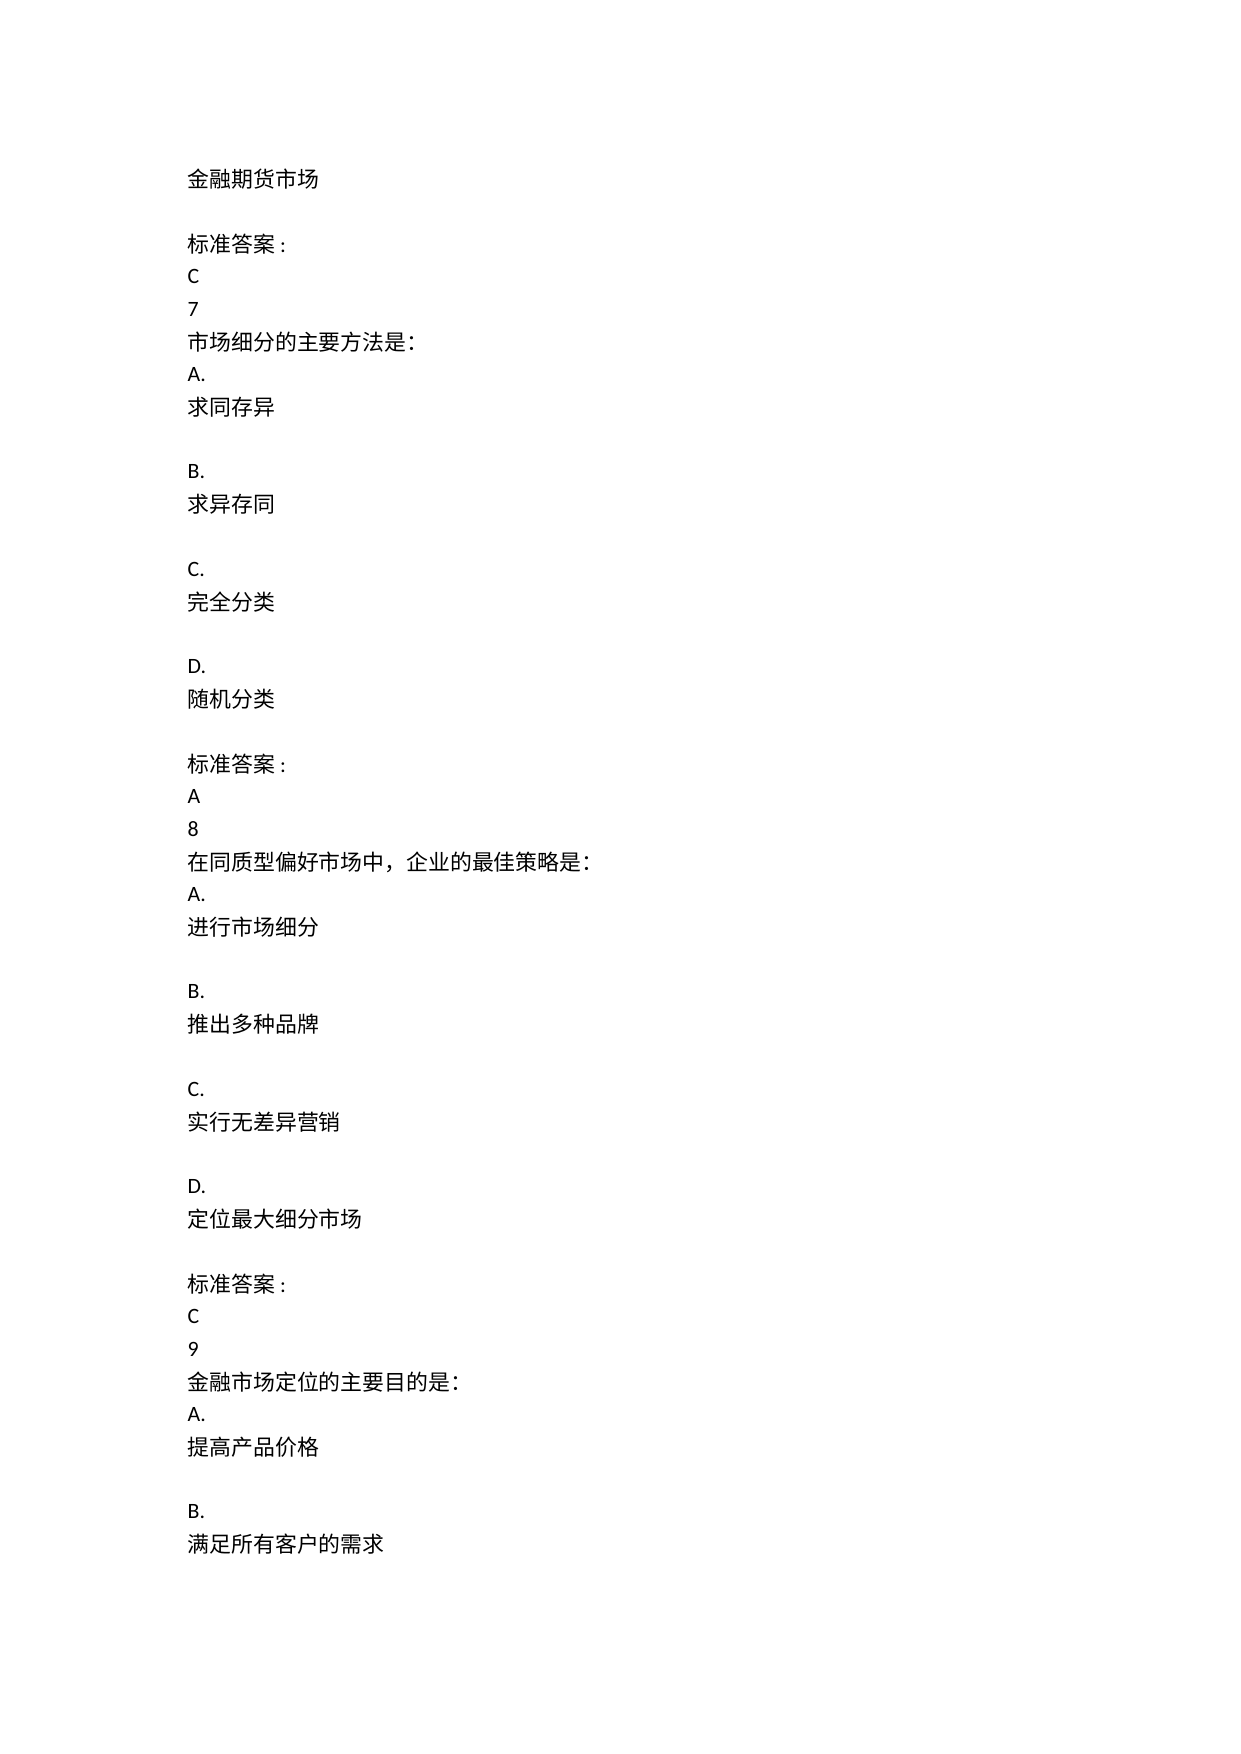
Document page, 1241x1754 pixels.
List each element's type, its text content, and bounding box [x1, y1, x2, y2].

text B. [187, 974, 1053, 1007]
text 市场细分的主要方法是： [187, 324, 1053, 357]
text 标准答案 : [187, 747, 1053, 779]
text 实行无差异营销 [187, 1104, 1053, 1137]
text D. [187, 649, 1053, 682]
text 8 [187, 812, 1053, 844]
text 金融期货市场 [187, 162, 1053, 194]
text A. [187, 877, 1053, 909]
text A. [187, 1397, 1053, 1429]
text D. [187, 1169, 1053, 1202]
text A [187, 779, 1053, 812]
text 7 [187, 292, 1053, 324]
text 标准答案 : [187, 227, 1053, 259]
text 随机分类 [187, 682, 1053, 714]
text C. [187, 552, 1053, 584]
text 标准答案 : [187, 1267, 1053, 1299]
text C [187, 259, 1053, 292]
text C. [187, 1072, 1053, 1104]
text B. [187, 454, 1053, 487]
text 在同质型偏好市场中，企业的最佳策略是： [187, 844, 1053, 877]
text 金融市场定位的主要目的是： [187, 1364, 1053, 1397]
text 9 [187, 1332, 1053, 1364]
text C [187, 1299, 1053, 1332]
text 推出多种品牌 [187, 1007, 1053, 1039]
text 求异存同 [187, 487, 1053, 519]
text 定位最大细分市场 [187, 1202, 1053, 1234]
text 完全分类 [187, 584, 1053, 617]
text 提高产品价格 [187, 1429, 1053, 1462]
text A. [187, 357, 1053, 389]
text 求同存异 [187, 389, 1053, 422]
text 满足所有客户的需求 [187, 1527, 1053, 1559]
text 进行市场细分 [187, 909, 1053, 942]
text B. [187, 1494, 1053, 1527]
